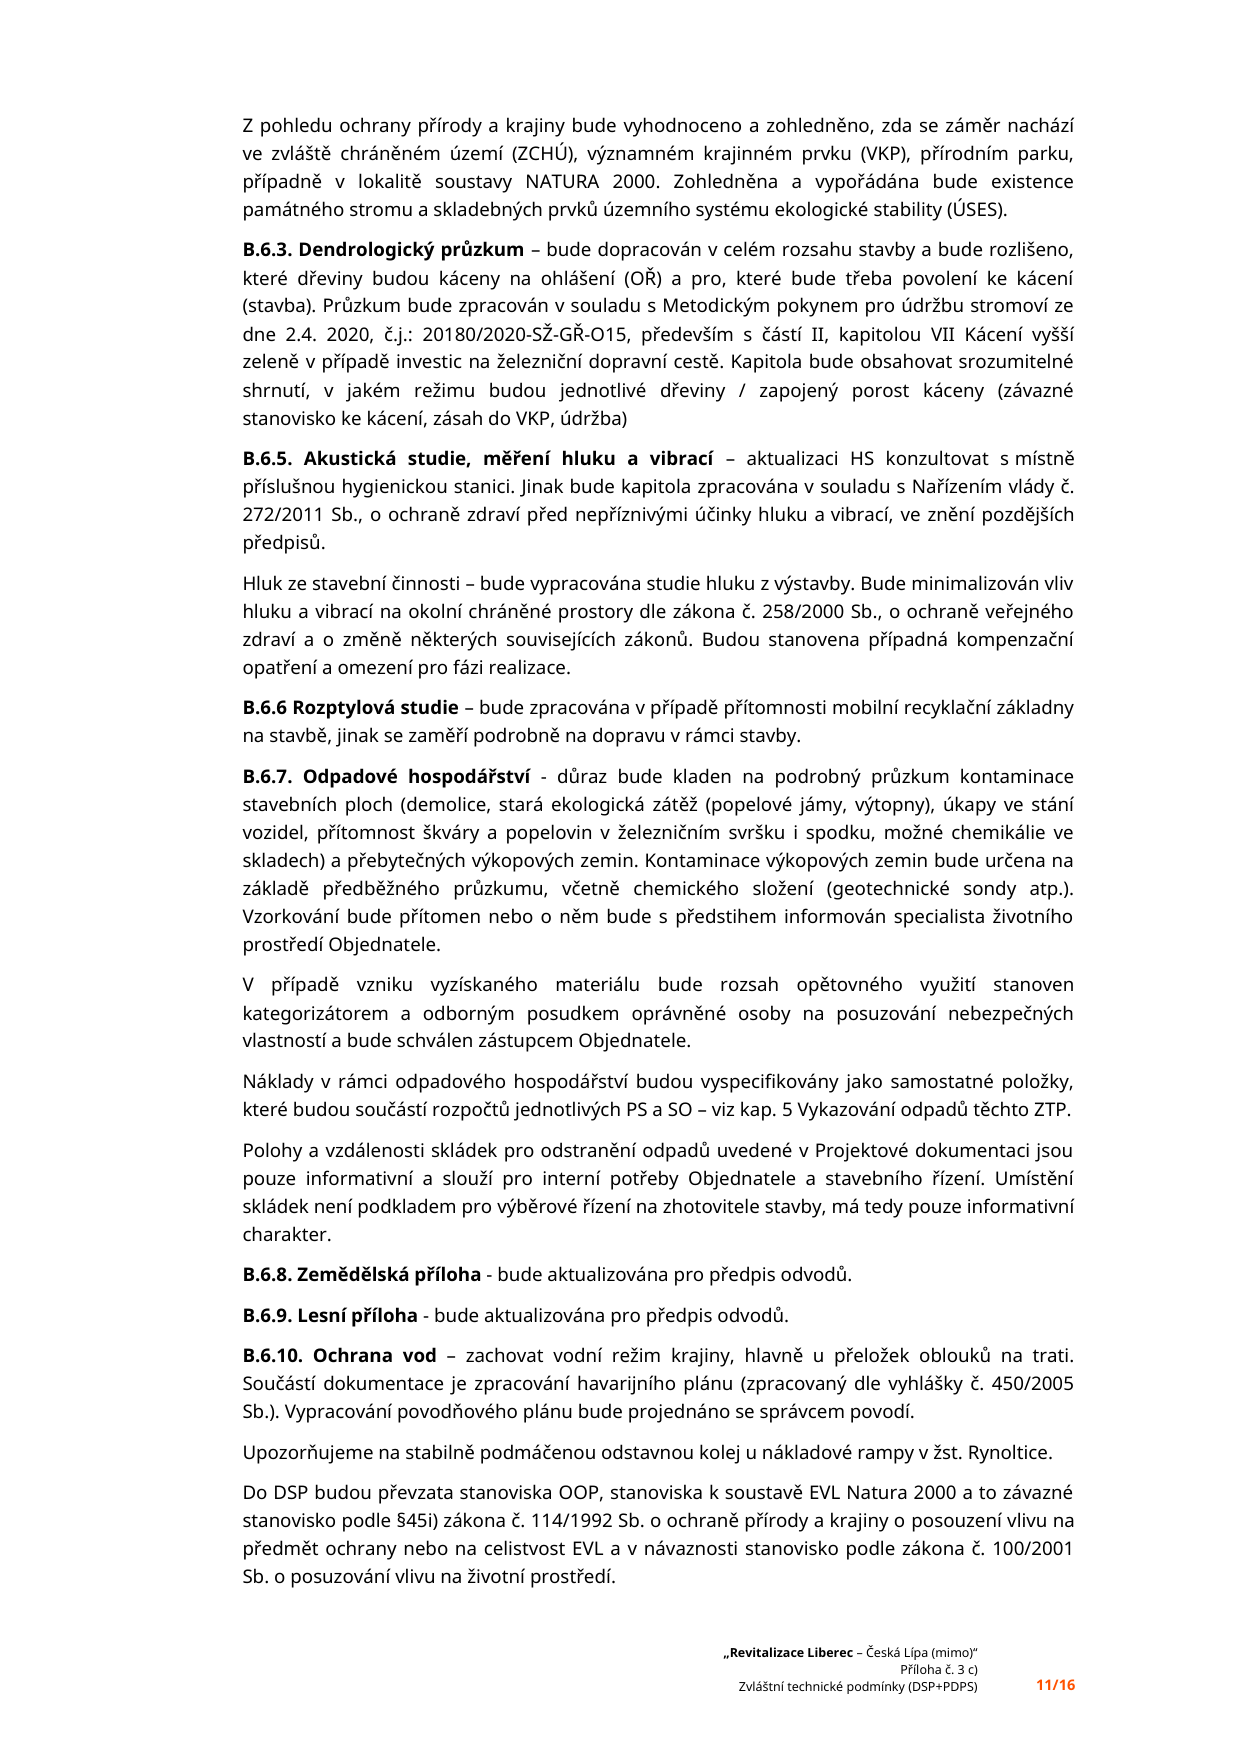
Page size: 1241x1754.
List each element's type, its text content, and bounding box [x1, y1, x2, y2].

text B.6.6 Rozptylová studie – bude zpracována v případě přítomnosti mobilní recyklační základny na stavbě, jinak se zaměří podrobně na dopravu v rámci stavby. [242, 694, 1075, 748]
text B.6.5. Akustická studie, měření hluku a vibrací – aktualizaci HS konzultovat s místně příslušnou hygienickou stanici. Jinak bude kapitola zpracována v souladu s Nařízením vlády č. 272/2011 Sb., o ochraně zdraví před nepříznivými účinky hluku a vibrací, ve znění pozdějších předpisů. [242, 445, 1075, 555]
text B.6.10. Ochrana vod – zachovat vodní režim krajiny, hlavně u přeložek oblouků na trati. Součástí dokumentace je zpracování havarijního plánu (zpracovaný dle vyhlášky č. 450/2005 Sb.). Vypracování povodňového plánu bude projednáno se správcem povodí. [242, 1342, 1075, 1424]
text B.6.7. Odpadové hospodářství - důraz bude kladen na podrobný průzkum kontaminace stavebních ploch (demolice, stará ekologická zátěž (popelové jámy, výtopny), úkapy ve stání vozidel, přítomnost škváry a popelovin v železničním svršku i spodku, možné chemikálie ve skladech) a přebytečných výkopových zemin. Kontaminace výkopových zemin bude určena na základě předběžného průzkumu, včetně chemického složení (geotechnické sondy atp.). Vzorkování bude přítomen nebo o něm bude s předstihem informován specialista životního prostředí Objednatele. [242, 763, 1075, 957]
text Náklady v rámci odpadového hospodářství budou vyspecifikovány jako samostatné položky, které budou součástí rozpočtů jednotlivých PS a SO – viz kap. 5 Vykazování odpadů těchto ZTP. [242, 1068, 1075, 1122]
text Do DSP budou převzata stanoviska OOP, stanoviska k soustavě EVL Natura 2000 a to závazné stanovisko podle §45i) zákona č. 114/1992 Sb. o ochraně přírody a krajiny o posouzení vlivu na předmět ochrany nebo na celistvost EVL a v návaznosti stanovisko podle zákona č. 100/2001 Sb. o posuzování vlivu na životní prostředí. [242, 1479, 1075, 1589]
text Upozorňujeme na stabilně podmáčenou odstavnou kolej u nákladové rampy v žst. Rynoltice. [242, 1439, 1075, 1464]
text V případě vzniku vyzískaného materiálu bude rozsah opětovného využití stanoven kategorizátorem a odborným posudkem oprávněné osoby na posuzování nebezpečných vlastností a bude schválen zástupcem Objednatele. [242, 972, 1075, 1053]
text B.6.9. Lesní příloha - bude aktualizována pro předpis odvodů. [242, 1302, 1075, 1327]
text Polohy a vzdálenosti skládek pro odstranění odpadů uvedené v Projektové dokumentaci jsou pouze informativní a slouží pro interní potřeby Objednatele a stavebního řízení. Umístění skládek není podkladem pro výběrové řízení na zhotovitele stavby, má tedy pouze informativní charakter. [242, 1137, 1075, 1246]
text B.6.8. Zemědělská příloha - bude aktualizována pro předpis odvodů. [242, 1261, 1075, 1287]
text B.6.3. Dendrologický průzkum – bude dopracován v celém rozsahu stavby a bude rozlišeno, které dřeviny budou káceny na ohlášení (OŘ) a pro, které bude třeba povolení ke kácení (stavba). Průzkum bude zpracován v souladu s Metodickým pokynem pro údržbu stromoví ze dne 2.4. 2020, č.j.: 20180/2020-SŽ-GŘ-O15, především s částí II, kapitolou VII Kácení vyšší zeleně v případě investic na železniční dopravní cestě. Kapitola bude obsahovat srozumitelné shrnutí, v jakém režimu budou jednotlivé dřeviny / zapojený porost káceny (závazné stanovisko ke kácení, zásah do VKP, údržba) [242, 237, 1075, 430]
text Hluk ze stavební činnosti – bude vypracována studie hluku z výstavby. Bude minimalizován vliv hluku a vibrací na okolní chráněné prostory dle zákona č. 258/2000 Sb., o ochraně veřejného zdraví a o změně některých souvisejících zákonů. Budou stanovena případná kompenzační opatření a omezení pro fázi realizace. [242, 570, 1075, 679]
text Z pohledu ochrany přírody a krajiny bude vyhodnoceno a zohledněno, zda se záměr nachází ve zvláště chráněném území (ZCHÚ), významném krajinném prvku (VKP), přírodním parku, případně v lokalitě soustavy NATURA 2000. Zohledněna a vypořádána bude existence památného stromu a skladebných prvků územního systému ekologické stability (ÚSES). [242, 112, 1075, 222]
